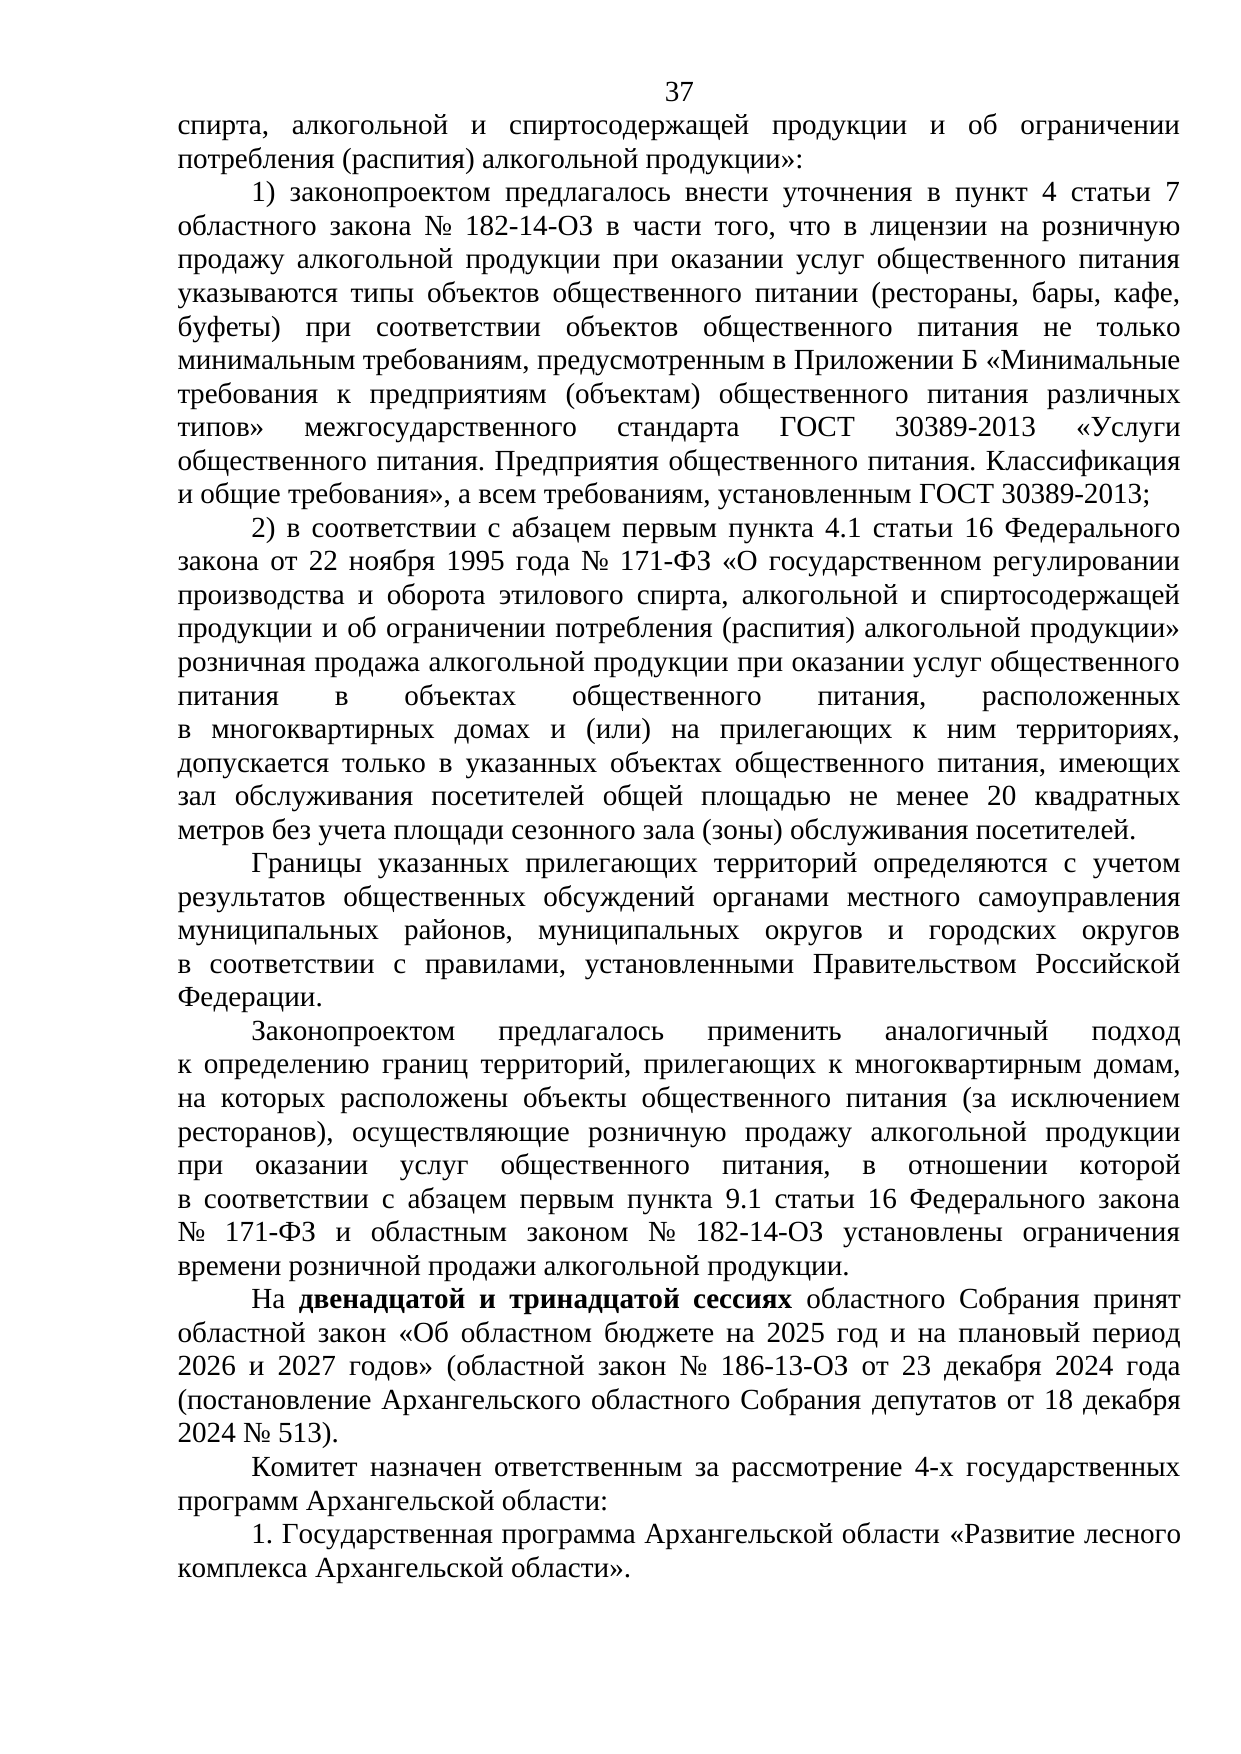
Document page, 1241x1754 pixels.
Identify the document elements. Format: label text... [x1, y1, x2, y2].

text Границы указанных прилегающих территорий определяются с учетом результатов общественных обсуждений органами местного самоуправления муниципальных районов, муниципальных округов и городских округов в соответствии с правилами, установленными Правительством Российской Федерации. [177, 845, 1181, 1013]
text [177, 107, 1181, 174]
text Комитет назначен ответственным за рассмотрение 4-х государственных программ Архангельской области: [177, 1449, 1181, 1516]
text 1. Государственная программа Архангельской области «Развитие лесного комплекса Архангельской области». [177, 1516, 1181, 1583]
text 2) в соответствии с абзацем первым пункта 4.1 статьи 16 Федерального закона от 22 ноября 1995 года № 171-ФЗ «О государственном регулировании производства и оборота этилового спирта, алкогольной и спиртосодержащей продукции и об ограничении потребления (распития) алкогольной продукции» розничная продажа алкогольной продукции при оказании услуг общественного питания в объектах общественного питания, расположенных в многоквартирных домах и (или) на прилегающих к ним территориях, допускается только в указанных объектах общественного питания, имеющих зал обслуживания посетителей общей площадью не менее 20 квадратных метров без учета площади сезонного зала (зоны) обслуживания посетителей. [177, 510, 1181, 845]
text Законопроектом предлагалось применить аналогичный подход к определению границ территорий, прилегающих к многоквартирным домам, на которых расположены объекты общественного питания (за исключением ресторанов), осуществляющие розничную продажу алкогольной продукции при оказании услуг общественного питания, в отношении которой в соответствии с абзацем первым пункта 9.1 статьи 16 Федерального закона № 171-ФЗ и областным законом № 182-14-ОЗ установлены ограничения времени розничной продажи алкогольной продукции. [177, 1013, 1181, 1281]
text 1) законопроектом предлагалось внести уточнения в пункт 4 статьи 7 областного закона № 182-14-ОЗ в части того, что в лицензии на розничную продажу алкогольной продукции при оказании услуг общественного питания указываются типы объектов общественного питании (рестораны, бары, кафе, буфеты) при соответствии объектов общественного питания не только минимальным требованиям, предусмотренным в Приложении Б «Минимальные требования к предприятиям (объектам) общественного питания различных типов» межгосударственного стандарта ГОСТ 30389-2013 «Услуги общественного питания. Предприятия общественного питания. Классификация и общие требования», а всем требованиям, установленным ГОСТ 30389-2013; [177, 174, 1181, 510]
text На двенадцатой и тринадцатой сессиях областного Собрания принят областной закон «Об областном бюджете на 2025 год и на плановый период 2026 и 2027 годов» (областной закон № 186-13-ОЗ от 23 декабря 2024 года (постановление Архангельского областного Собрания депутатов от 18 декабря 2024 № 513). [177, 1281, 1181, 1449]
